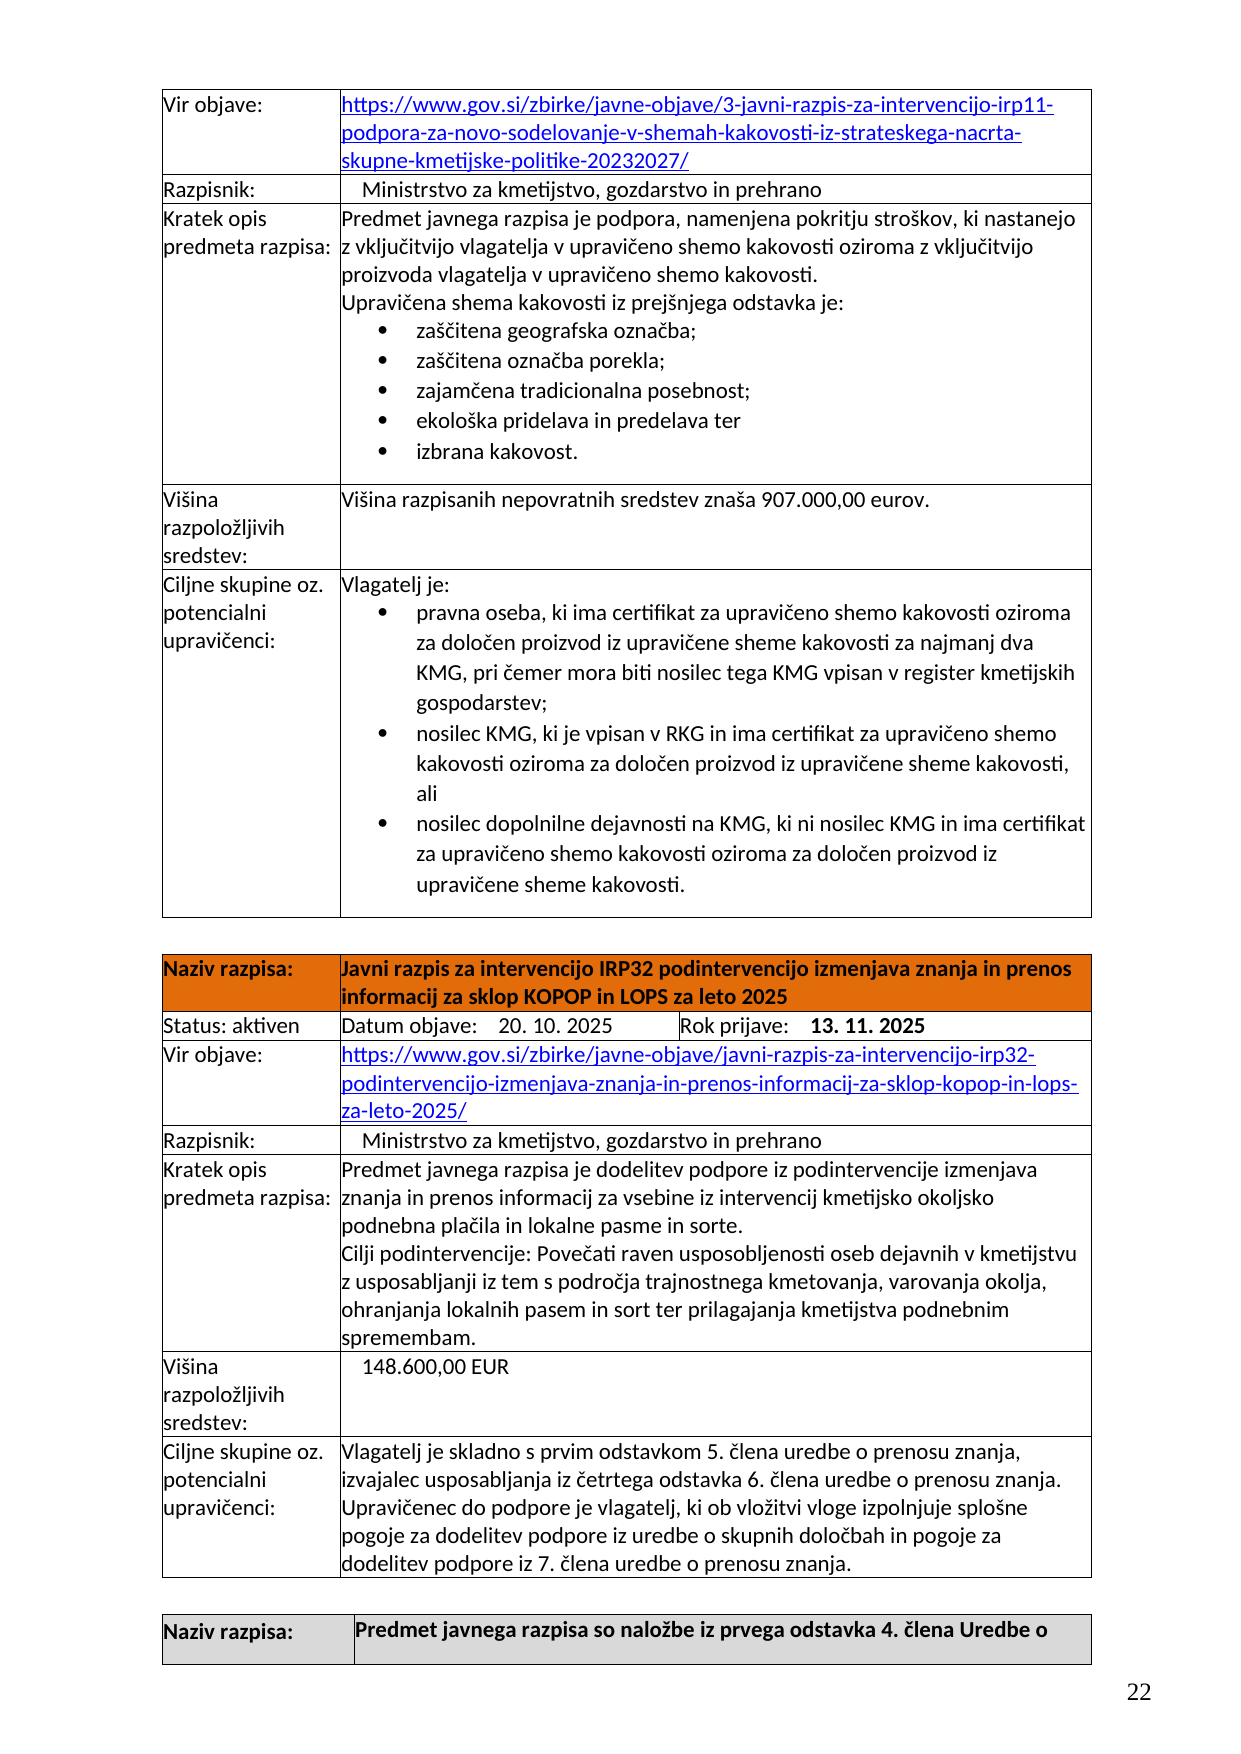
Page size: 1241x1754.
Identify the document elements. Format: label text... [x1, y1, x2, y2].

table_cell Ministrstvo za kmetijstvo, gozdarstvo in prehrano [341, 175, 1091, 203]
table_cell Višina razpoložljivih sredstev: [163, 485, 340, 569]
table_cell Razpisnik: [163, 1126, 340, 1154]
table_cell https://www.gov.si/zbirke/javne-objave/3-javni-razpis-za-intervencijo-irp11-podpora-za-novo-sodelovanje-v-shemah-kakovosti-iz-strateskega-nacrta-skupne-kmetijske-politike-20232027/ [341, 90, 1091, 174]
table_cell Rok prijave: 13. 11. 2025 [680, 1012, 1091, 1039]
table_header Javni razpis za intervencijo IRP32 podintervencijo izmenjava znanja in prenos informacij za sklop KOPOP in LOPS za leto 2025 [341, 955, 1091, 1011]
table_cell Kratek opis predmeta razpisa: [163, 204, 340, 484]
table_cell Ciljne skupine oz. potencialni upravičenci: [163, 570, 340, 917]
table_cell Vlagatelj je: pravna oseba, ki ima certifikat za upravičeno shemo kakovosti oziroma za določen proizvod iz upravičene sheme kakovosti za najmanj dva KMG, pri čemer mora biti nosilec tega KMG vpisan v register kmetijskih gospodarstev; nosilec KMG, ki je vpisan v RKG in ima certifikat za upravičeno shemo kakovosti oziroma za določen proizvod iz upravičene sheme kakovosti, ali nosilec dopolnilne dejavnosti na KMG, ki ni nosilec KMG in ima certifikat za upravičeno shemo kakovosti oziroma za določen proizvod iz upravičene sheme kakovosti. [341, 570, 1091, 917]
table_cell Ciljne skupine oz. potencialni upravičenci: [163, 1437, 340, 1577]
table_cell Višina razpisanih nepovratnih sredstev znaša 907.000,00 eurov. [341, 485, 1091, 569]
table_cell Razpisnik: [163, 175, 340, 203]
table_cell Predmet javnega razpisa je podpora, namenjena pokritju stroškov, ki nastanejo z vključitvijo vlagatelja v upravičeno shemo kakovosti oziroma z vključitvijo proizvoda vlagatelja v upravičeno shemo kakovosti. Upravičena shema kakovosti iz prejšnjega odstavka je: zaščitena geografska označba; zaščitena označba porekla; zajamčena tradicionalna posebnost; ekološka pridelava in predelava ter izbrana kakovost. [341, 204, 1091, 484]
table_cell Kratek opis predmeta razpisa: [163, 1155, 340, 1351]
table_cell Predmet javnega razpisa je dodelitev podpore iz podintervencije izmenjava znanja in prenos informacij za vsebine iz intervencij kmetijsko okoljsko podnebna plačila in lokalne pasme in sorte. Cilji podintervencije: Povečati raven usposobljenosti oseb dejavnih v kmetijstvu z usposabljanji iz tem s področja trajnostnega kmetovanja, varovanja okolja, ohranjanja lokalnih pasem in sort ter prilagajanja kmetijstva podnebnim spremembam. [341, 1155, 1091, 1351]
table_cell Vir objave: [163, 1041, 340, 1125]
table_header Naziv razpisa: [163, 1615, 354, 1664]
table_cell Status: aktiven [163, 1012, 340, 1039]
table_cell Datum objave: 20. 10. 2025 [341, 1012, 679, 1039]
table_cell Ministrstvo za kmetijstvo, gozdarstvo in prehrano [341, 1126, 1091, 1154]
table_cell Višina razpoložljivih sredstev: [163, 1352, 340, 1436]
table_header Naziv razpisa: [163, 955, 340, 1011]
table_cell Vlagatelj je skladno s prvim odstavkom 5. člena uredbe o prenosu znanja, izvajalec usposabljanja iz četrtega odstavka 6. člena uredbe o prenosu znanja. Upravičenec do podpore je vlagatelj, ki ob vložitvi vloge izpolnjuje splošne pogoje za dodelitev podpore iz uredbe o skupnih določbah in pogoje za dodelitev podpore iz 7. člena uredbe o prenosu znanja. [341, 1437, 1091, 1577]
table_cell 148.600,00 EUR [341, 1352, 1091, 1436]
table_cell https://www.gov.si/zbirke/javne-objave/javni-razpis-za-intervencijo-irp32-podintervencijo-izmenjava-znanja-in-prenos-informacij-za-sklop-kopop-in-lops-za-leto-2025/ [341, 1041, 1091, 1125]
table_cell Vir objave: [163, 90, 340, 174]
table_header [355, 1615, 1091, 1664]
